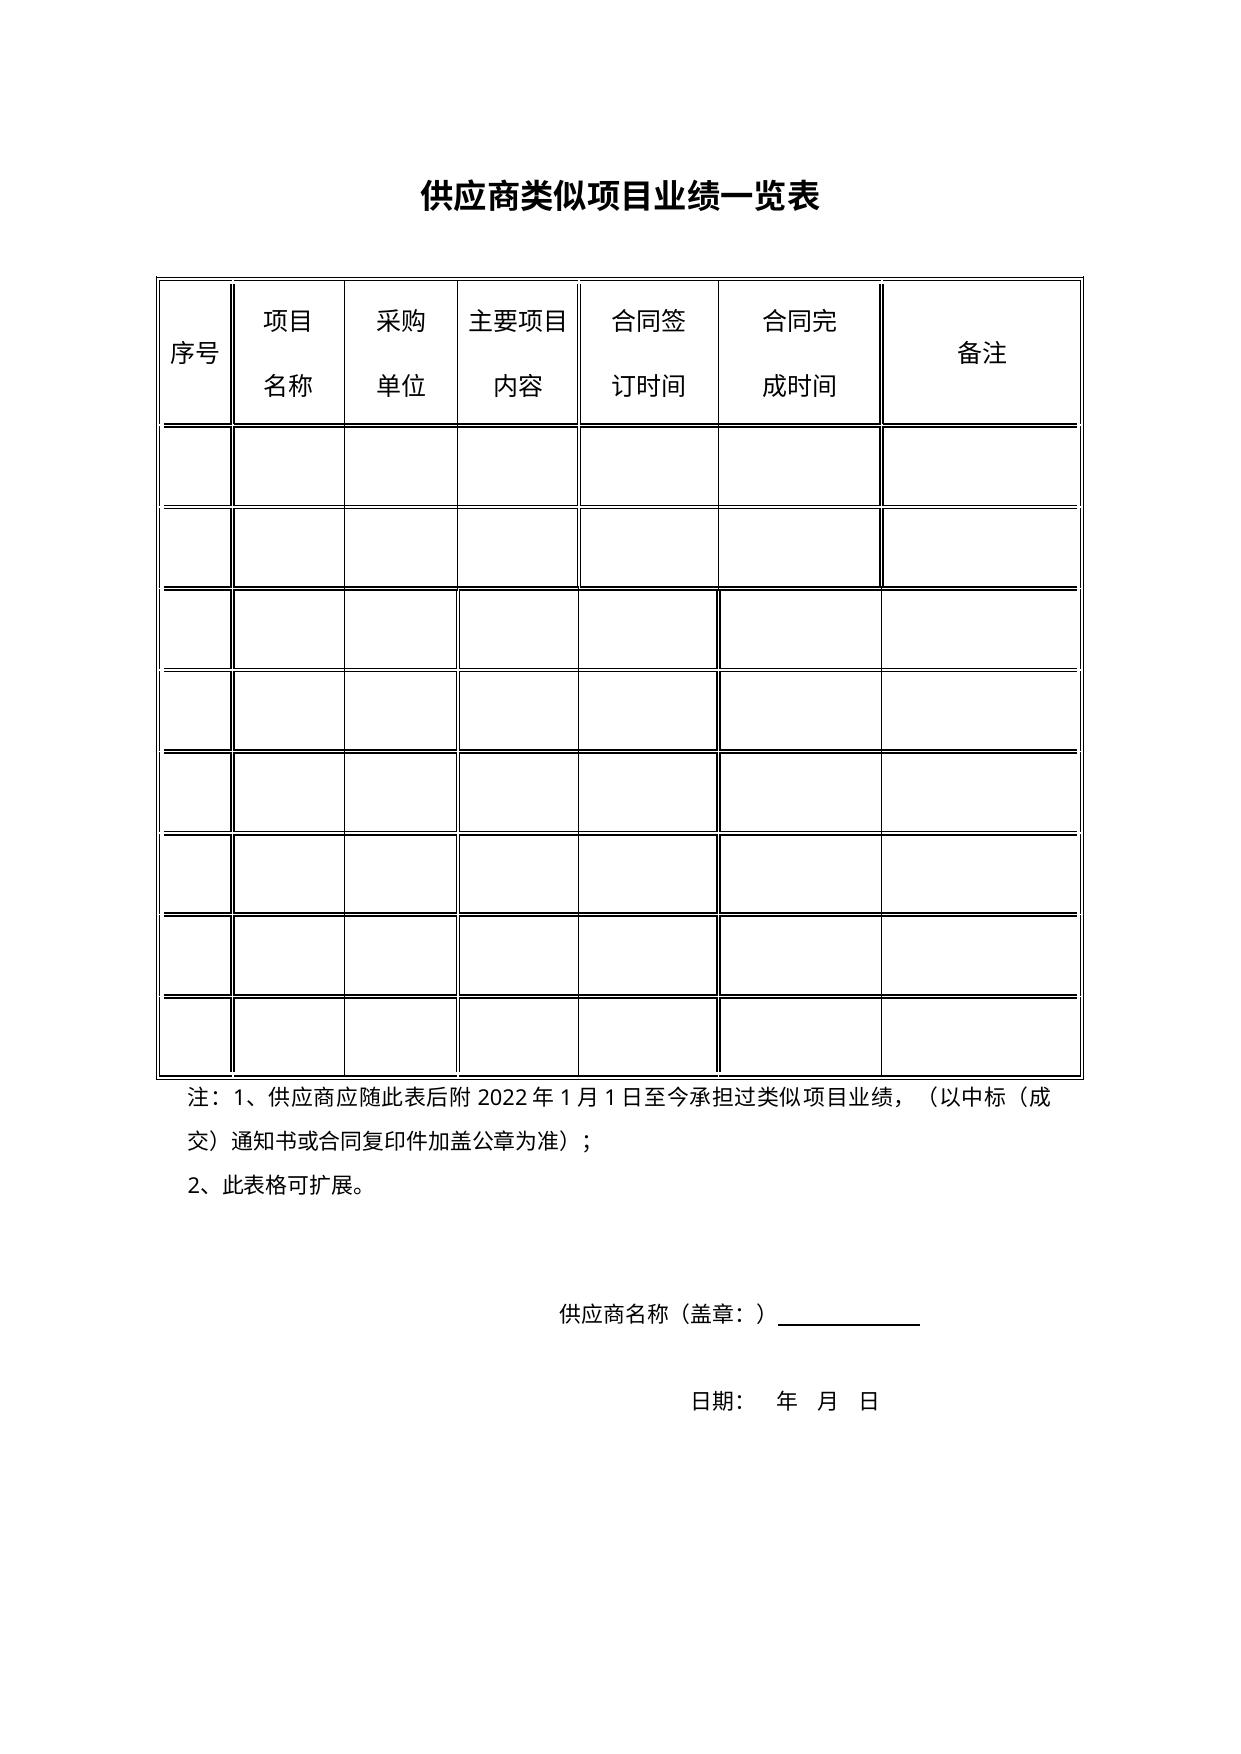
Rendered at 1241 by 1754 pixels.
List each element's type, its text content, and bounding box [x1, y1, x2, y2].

table_cell [345, 836, 456, 912]
table_cell [721, 836, 881, 912]
table_header 序号 [158, 278, 233, 423]
table_cell [235, 836, 344, 912]
table_cell [581, 428, 718, 504]
text 注：1、供应商应随此表后附2022年1月1日至今承担过类似项目业绩，（以中标（成交）通知书或合同复印件加盖公章为准）； [187, 1080, 1053, 1156]
table_cell [721, 672, 881, 749]
table_cell [235, 672, 344, 749]
table_cell [882, 912, 1082, 994]
table_cell [158, 912, 233, 994]
table_cell [719, 428, 879, 504]
table_cell [460, 917, 578, 994]
table_cell [345, 428, 457, 504]
list 供应商名称（盖章：） [187, 1297, 1053, 1329]
table_header 备注 [882, 281, 1080, 423]
table_cell [579, 836, 716, 912]
table_cell [460, 836, 578, 912]
list 日期： 年 月 日 [187, 1383, 1053, 1416]
text 供应商类似项目业绩一览表 [187, 162, 1053, 227]
table_cell [345, 917, 456, 994]
table_cell [460, 754, 578, 831]
list 此表格可扩展。 [187, 1167, 1053, 1200]
table_cell [579, 672, 716, 749]
table_cell [882, 423, 1082, 504]
table_cell [882, 668, 1082, 749]
table_cell [721, 754, 881, 831]
table_cell [345, 672, 456, 749]
table_cell [458, 509, 577, 586]
table_cell [458, 428, 577, 504]
table_cell [345, 591, 456, 668]
table_cell [581, 509, 718, 586]
table_header 采购 单位 [345, 281, 457, 423]
table_cell [345, 754, 456, 831]
table_cell [158, 668, 233, 749]
table_cell [345, 994, 458, 1075]
table_cell [579, 591, 716, 668]
table_cell [718, 994, 881, 1075]
table_cell [579, 917, 716, 994]
table_cell [158, 586, 233, 668]
table_cell [233, 999, 344, 1075]
table_cell [345, 509, 457, 586]
table_cell [235, 917, 344, 994]
table_cell [158, 994, 233, 1075]
table_cell [882, 994, 1082, 1075]
table_cell [719, 509, 879, 586]
table_header 主要项目内容 [458, 278, 579, 423]
table_cell [235, 428, 344, 504]
table_cell [882, 831, 1082, 912]
table_cell [158, 749, 233, 831]
table_cell [235, 591, 344, 668]
table_cell [460, 672, 578, 749]
table_header 合同完 成时间 [718, 278, 882, 423]
table_cell [721, 591, 881, 668]
table_cell [882, 586, 1082, 668]
table_cell [235, 754, 344, 831]
table_cell [458, 998, 578, 1075]
table_cell [460, 591, 578, 668]
table_cell [721, 917, 881, 994]
table_cell [158, 831, 233, 912]
table_cell [158, 423, 233, 504]
table_header 项目 名称 [233, 281, 344, 423]
table_cell [579, 754, 716, 831]
table_cell [882, 505, 1082, 586]
table_cell [579, 999, 718, 1075]
table_cell [158, 505, 233, 586]
table_header 合同签 订时间 [579, 281, 718, 423]
table_cell [235, 509, 344, 586]
table_cell [882, 749, 1082, 831]
